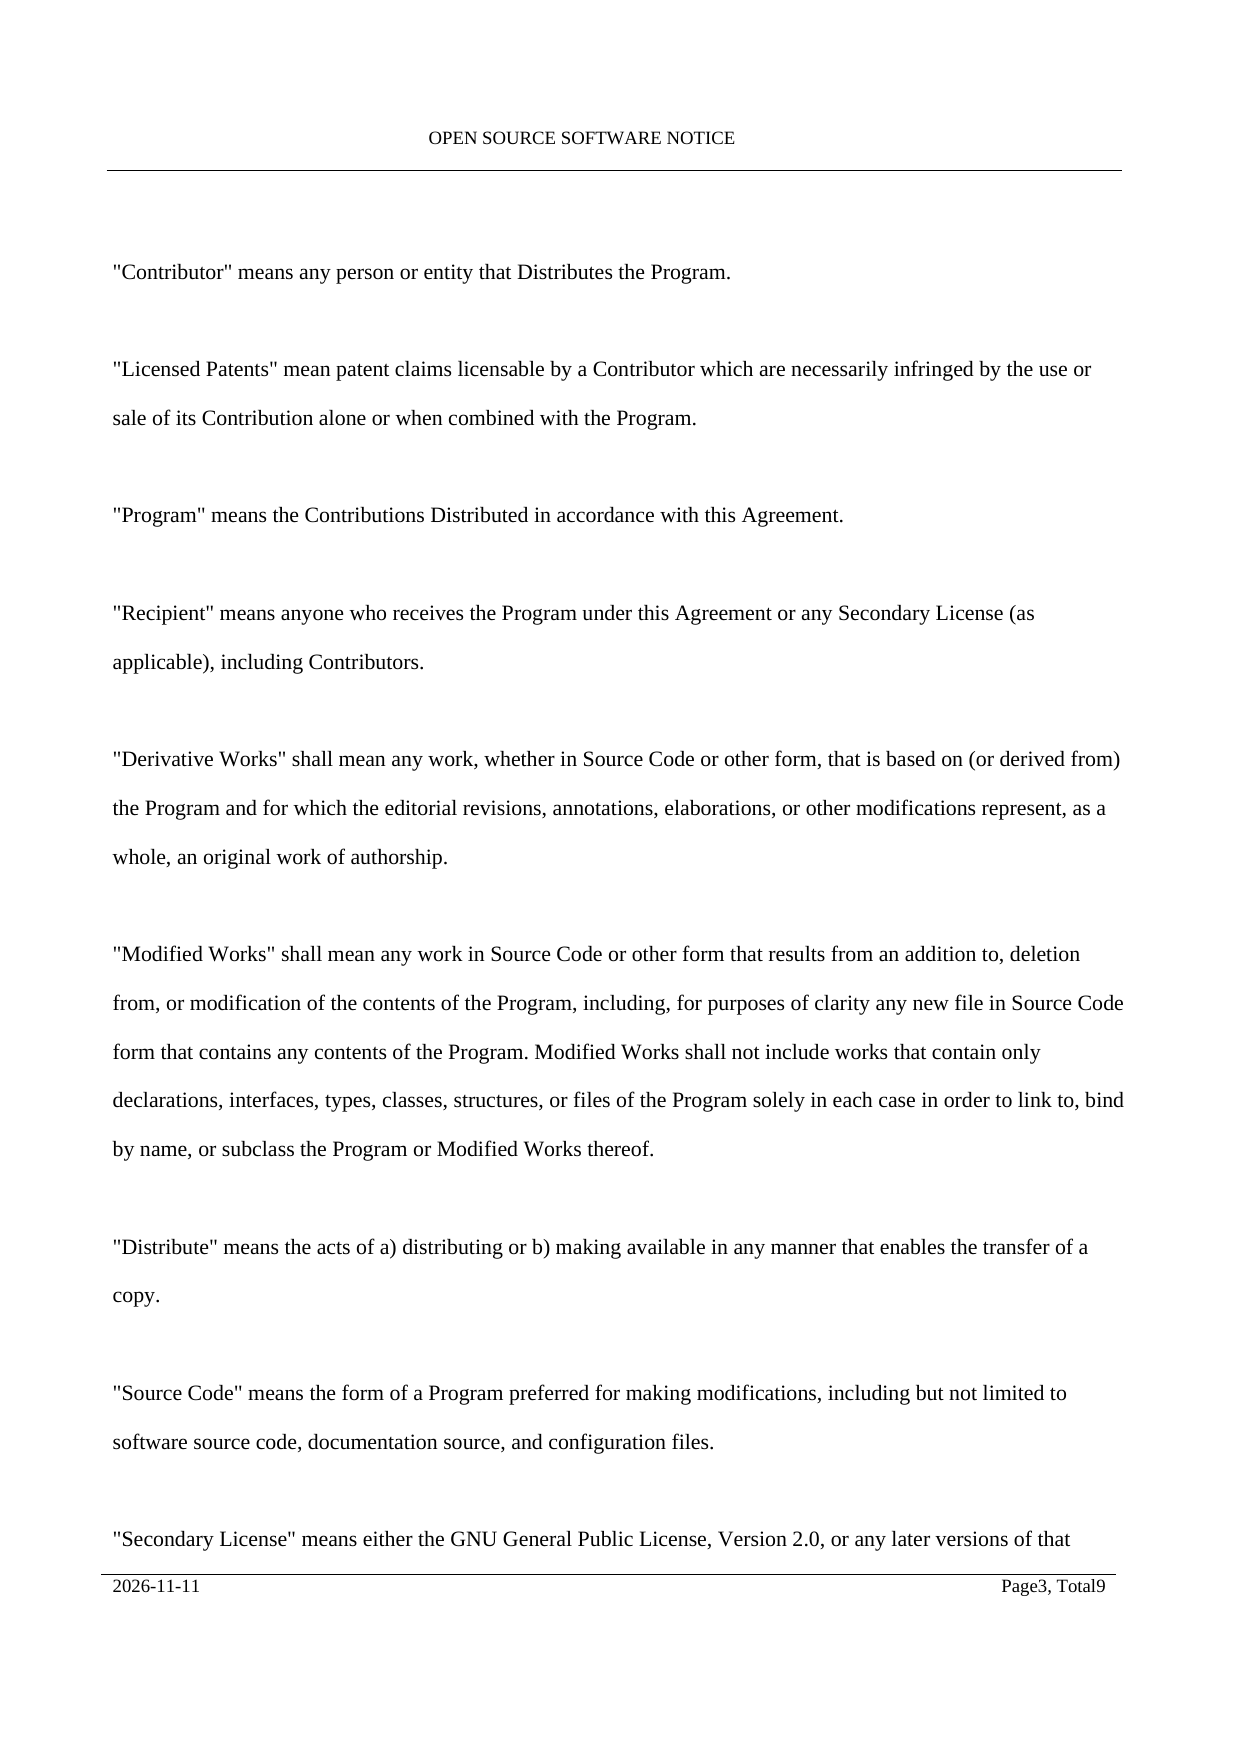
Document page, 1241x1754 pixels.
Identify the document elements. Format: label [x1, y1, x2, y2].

text [112, 206, 1128, 1555]
